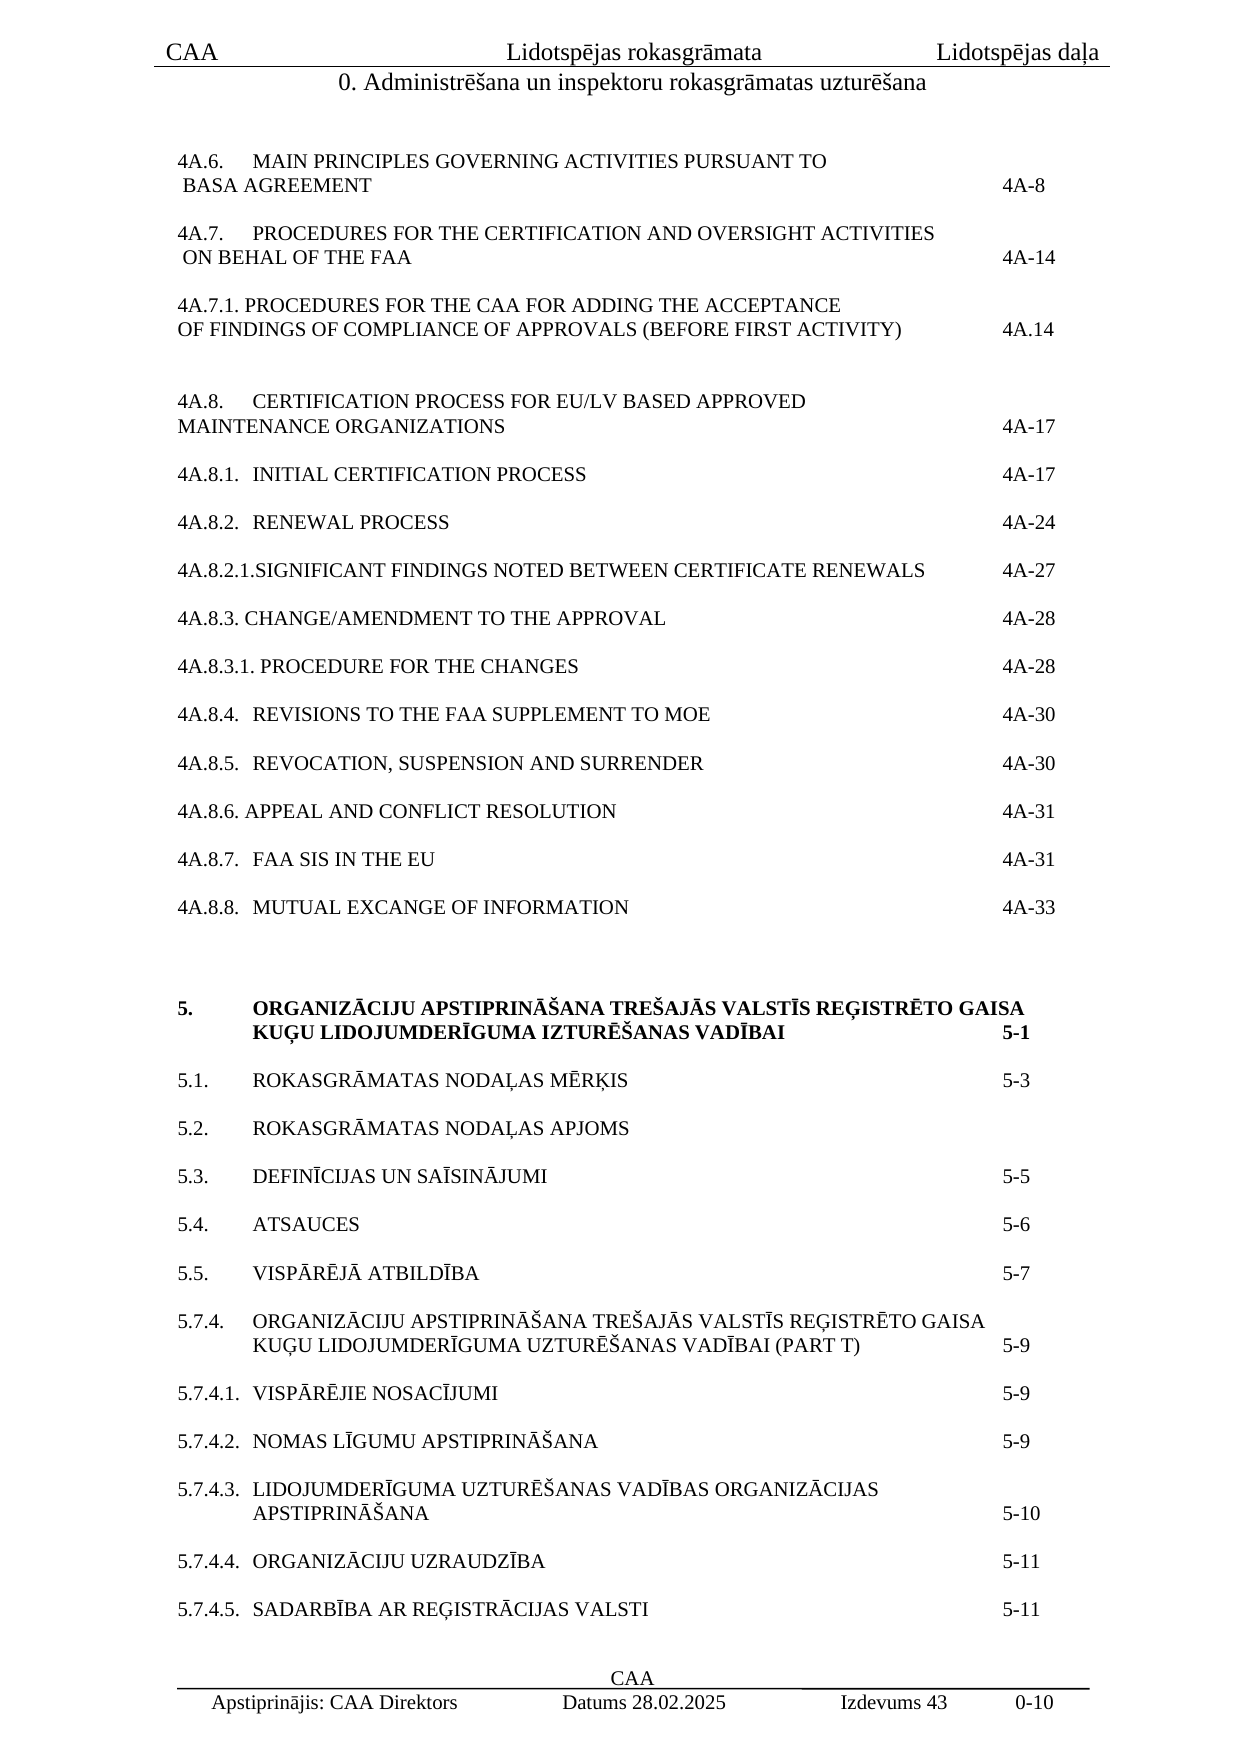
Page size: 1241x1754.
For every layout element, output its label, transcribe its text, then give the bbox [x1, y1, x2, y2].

text 4A.7. procedures for the certification and oversight activities [177, 221, 1087, 245]
text 4A.8.1. initial certification process 4a-17 [177, 462, 1087, 486]
text 5.7.4. organizāciju apstiprināšana trešajās valstīs reģistrēto gaisa [177, 1308, 1087, 1333]
text 4A.8.3. Change/amendment to the approval 4A-28 [177, 606, 1087, 630]
text 4A.7.1. procedures for the caa for adding the acceptance [177, 293, 1087, 317]
text 4A.8.4. Revisions to the FAA supplement to moe 4a-30 [177, 702, 1087, 726]
text 5.7.4.5. sadarbība ar reģistrācijas valsti 5-11 [177, 1597, 1087, 1621]
text 5.7.4.3. lidojumderīguma uzturēšanas vadības organizācijas [177, 1477, 1087, 1501]
text on behal of the FAA 4A-14 [177, 245, 1087, 269]
text 4A.8.2. renewal process 4A-24 [177, 510, 1087, 534]
text 5.5. Vispārējā atbildība 5-7 [177, 1260, 1087, 1284]
text of findings of compliance of approvals (before first activity) 4A.14 [177, 317, 1087, 341]
text 4A.8.2.1.significant findings noted between certificate renewals 4A-27 [177, 558, 1087, 582]
text 4A.8.8. Mutual excange of information 4A-33 [177, 895, 1087, 919]
text 5.4. Atsauces 5-6 [177, 1212, 1087, 1236]
text Maintenance organizations 4A-17 [177, 413, 1087, 438]
text 4A.8.7. FAA sis in the EU 4a-31 [177, 847, 1087, 871]
text 5.7.4.4. organizāciju uzraudzība 5-11 [177, 1549, 1087, 1573]
text 4A.8.5. revocation, suspension and surrender 4A-30 [177, 750, 1087, 774]
text apstiprināšana 5-10 [177, 1501, 1087, 1525]
text 5.1. Rokasgrāmatas nodaļas mērķis 5-3 [177, 1068, 1087, 1092]
text 5.7.4.1. vispārējie nosacījumi 5-9 [177, 1381, 1087, 1405]
text 5.3. Definīcijas un saīsinājumi 5-5 [177, 1164, 1087, 1188]
text kuģu lidojumderīguma uzturēšanas vadībai (part t) 5-9 [177, 1333, 1087, 1357]
text BASA agreement 4A-8 [177, 173, 1087, 197]
text 4A.6. Main principles governing activities pursuant to [177, 149, 1087, 173]
text 4A.8. Certification process for EU/LV based Approved [177, 389, 1087, 413]
text 5.7.4.2. nomas līgumu apstiprināšana 5-9 [177, 1429, 1087, 1453]
text 5.2. rokasgrāmatas nodaļas apjoms [177, 1116, 1087, 1140]
text 4a.8.3.1. procedure for the changes 4A-28 [177, 654, 1087, 678]
text 5. Organizāciju apstiprināšana trešajās valstīs reģistrēto gaisa kuģu lidojumderīguma izturēšanas vadībai 5-1 [177, 996, 1087, 1044]
text 4A.8.6. appeal and conflict resolution 4a-31 [177, 798, 1087, 823]
